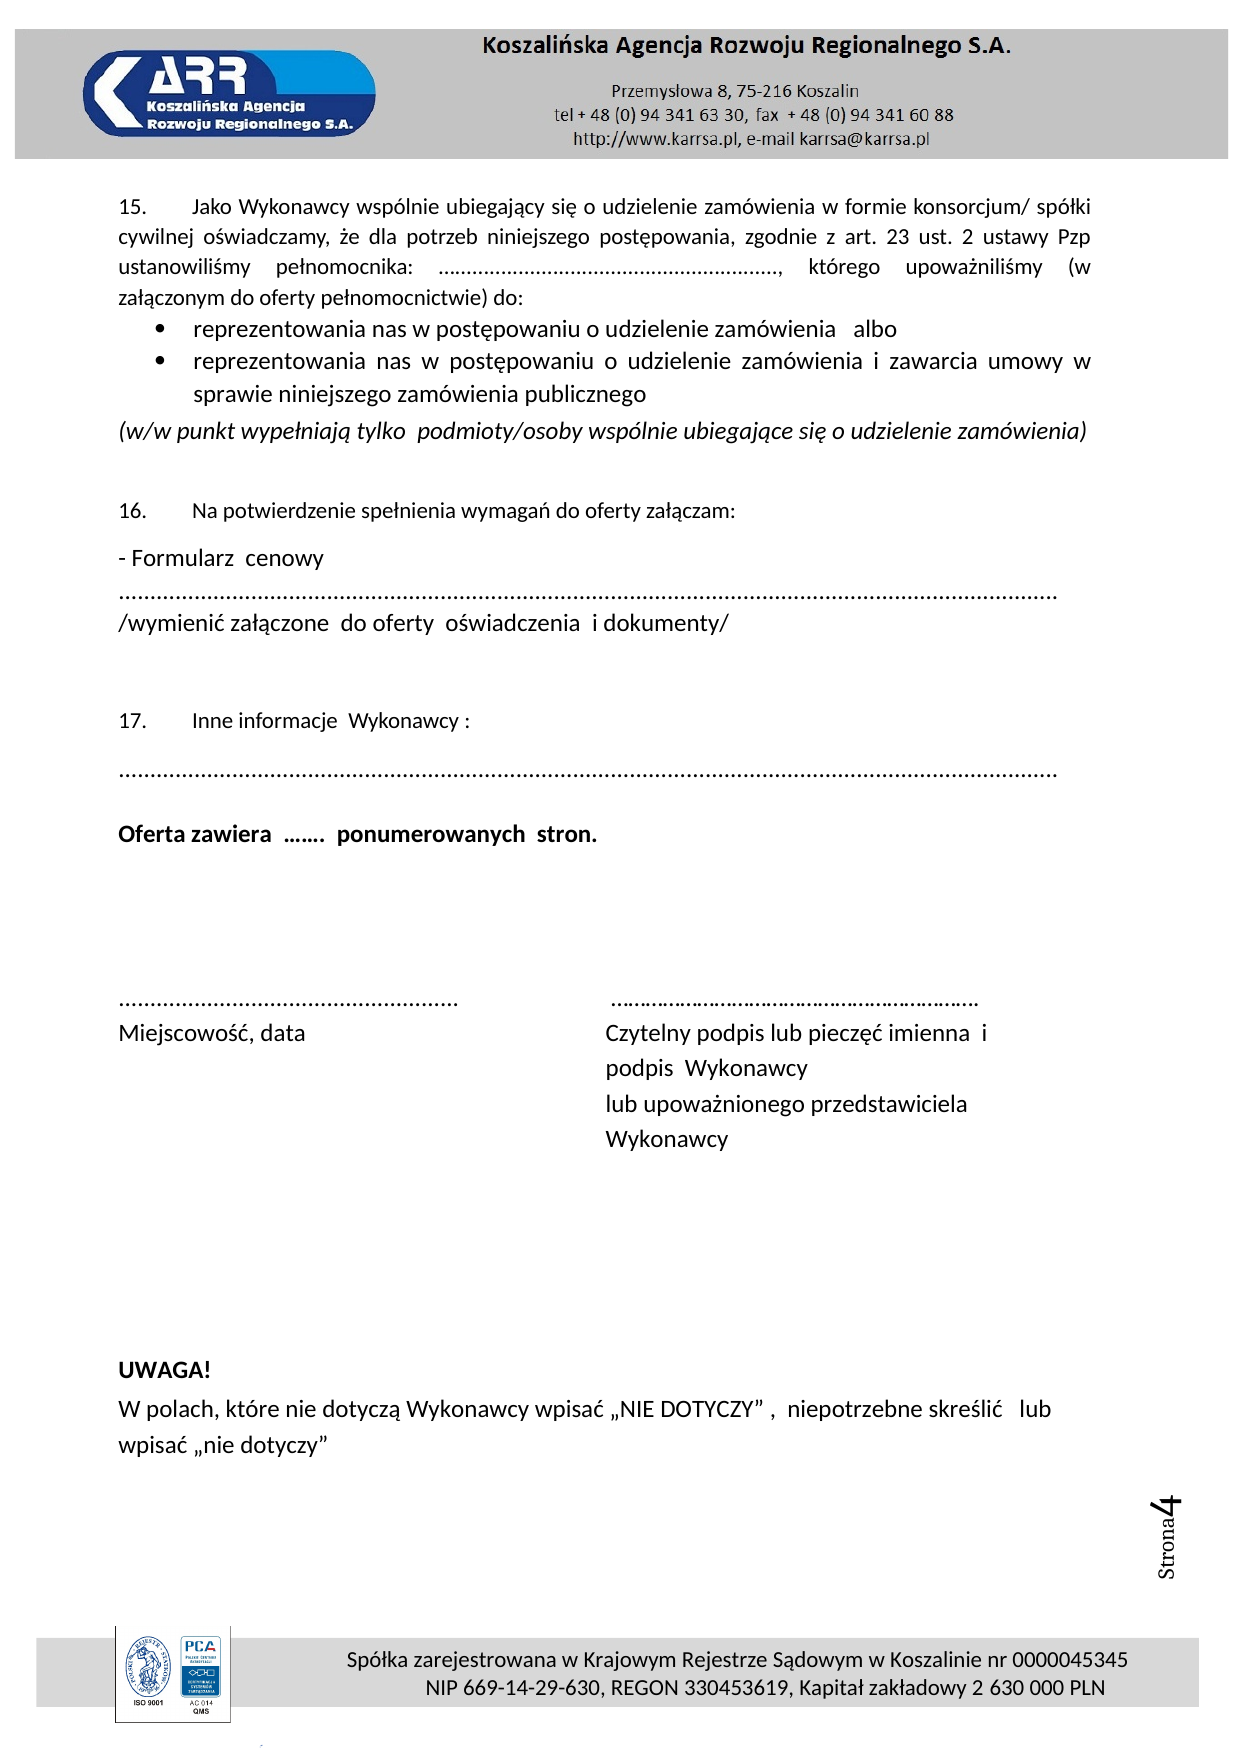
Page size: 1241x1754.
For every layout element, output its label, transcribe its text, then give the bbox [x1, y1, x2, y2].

text Miejscowość, data Czytelny podpis lub pieczęć imienna i podpis Wykonawcy lub upoważnionego przedstawiciela Wykonawcy [118, 1017, 1092, 1154]
text ..................................................................................................................................................... [118, 753, 1092, 784]
list Jako Wykonawcy wspólnie ubiegający się o udzielenie zamówienia w formie konsorcjum/ spółki cywilnej oświadczamy, że dla potrzeb niniejszego postępowania, zgodnie z art. 23 ust. 2 ustawy Pzp ustanowiliśmy pełnomocnika: …........................................................, którego upoważniliśmy (w załączonym do oferty pełnomocnictwie) do: [118, 192, 1092, 311]
list reprezentowania nas w postępowaniu o udzielenie zamówienia albo [156, 313, 1092, 343]
list Na potwierdzenie spełnienia wymagań do oferty załączam: [118, 496, 1092, 524]
list Inne informacje Wykonawcy : [118, 707, 1092, 734]
text ...................................................... ………………………………………………………. [118, 982, 1092, 1012]
text /wymienić załączone do oferty oświadczenia i dokumenty/ [118, 607, 1092, 638]
text - Formularz cenowy [118, 543, 1092, 573]
text ..................................................................................................................................................... [118, 575, 1092, 605]
text (w/w punkt wypełniają tylko podmioty/osoby wspólnie ubiegające się o udzielenie zamówienia) [118, 415, 1092, 446]
text UWAGA! [118, 1354, 1092, 1385]
picture [115, 1626, 231, 1723]
picture [14, 29, 1229, 159]
text W polach, które nie dotyczą Wykonawcy wpisać „NIE DOTYCZY” , niepotrzebne skreślić lub wpisać „nie dotyczy” [118, 1393, 1092, 1459]
text Oferta zawiera ……. ponumerowanych stron. [118, 818, 1092, 848]
list reprezentowania nas w postępowaniu o udzielenie zamówienia i zawarcia umowy w sprawie niniejszego zamówienia publicznego [156, 345, 1092, 408]
